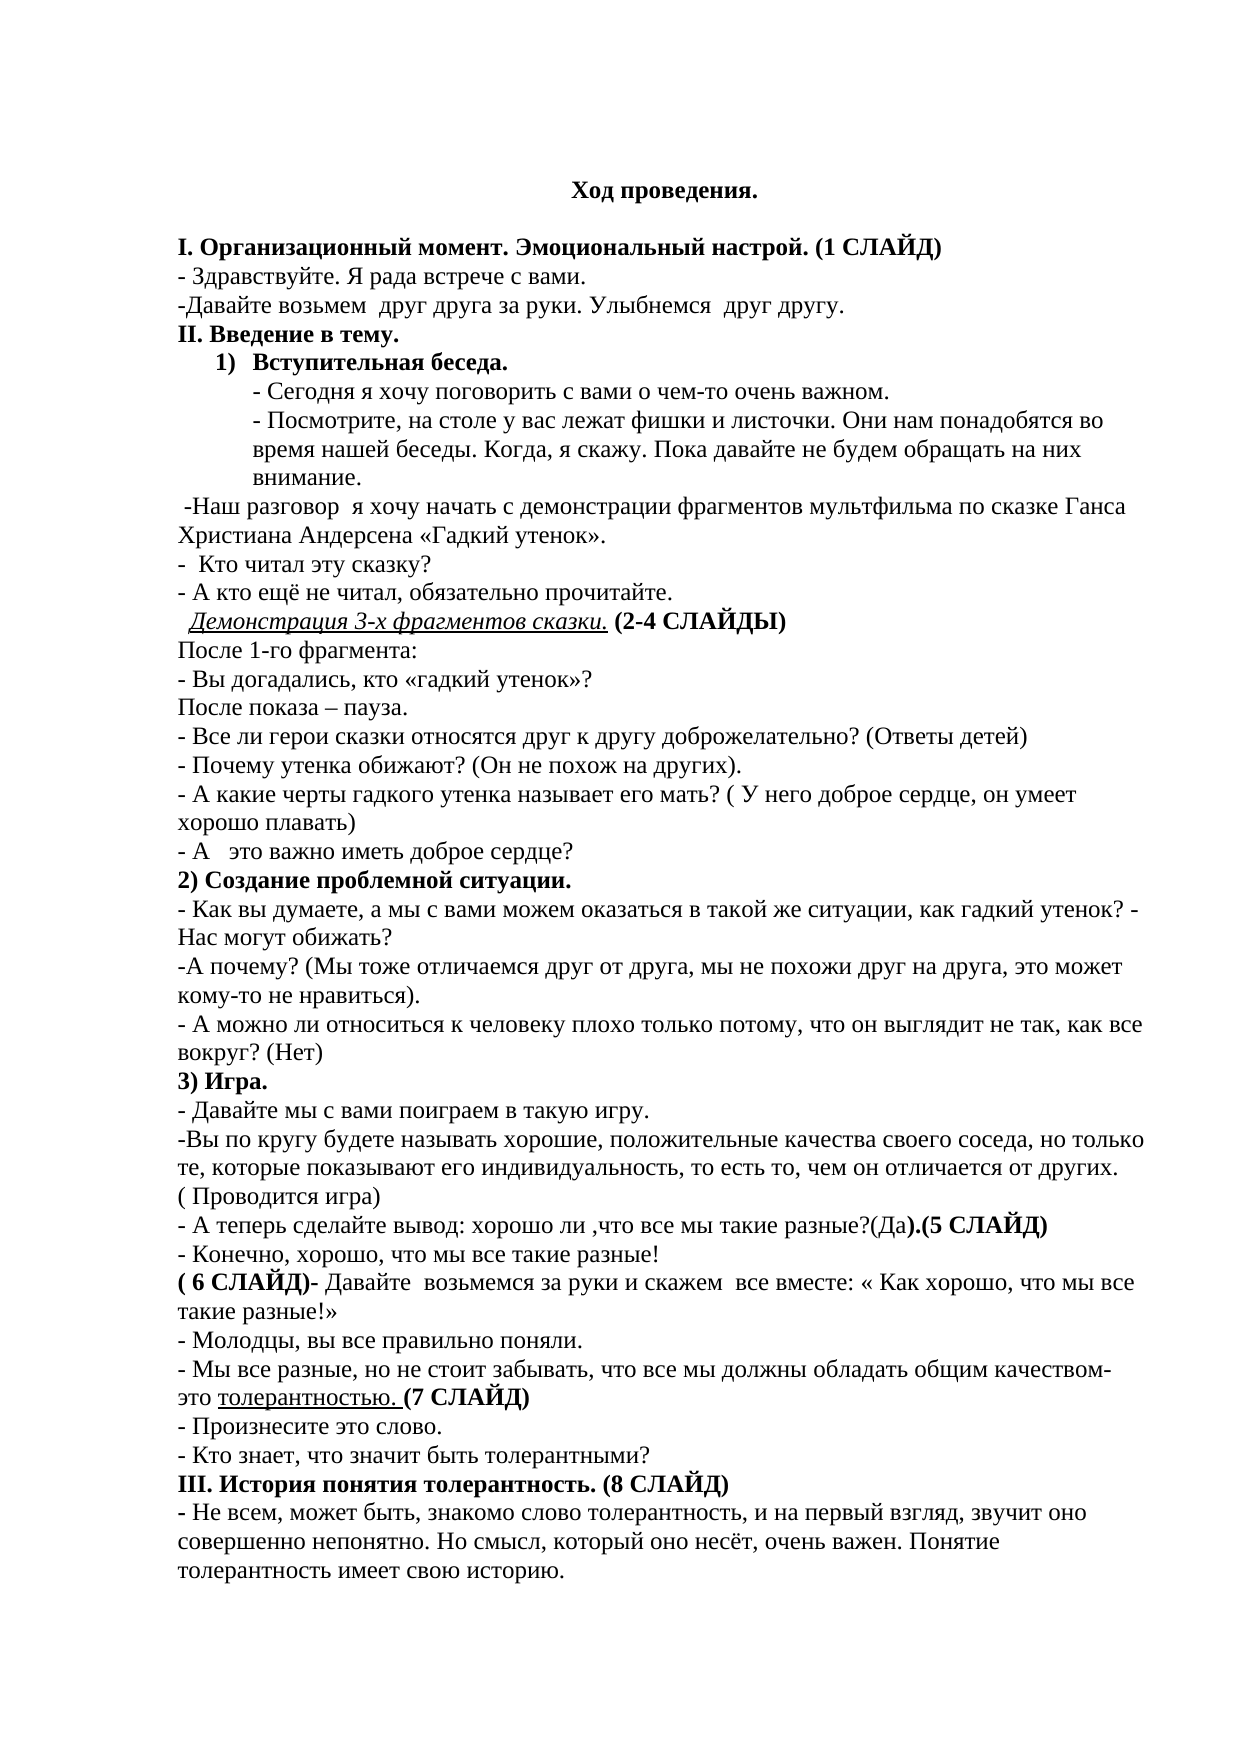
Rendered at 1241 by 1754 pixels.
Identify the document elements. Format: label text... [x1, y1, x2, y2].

text - А кто ещё не читал, обязательно прочитайте. [177, 577, 1152, 606]
text III. История понятия толерантность. (8 СЛАЙД) [177, 1469, 1152, 1497]
text -Наш разговор я хочу начать с демонстрации фрагментов мультфильма по сказке Ганса Христиана Андерсена «Гадкий утенок». [177, 491, 1152, 549]
text - Молодцы, вы все правильно поняли. [177, 1325, 1152, 1354]
text - Кто знает, что значит быть толерантными? [177, 1440, 1152, 1469]
text - Все ли герои сказки относятся друг к другу доброжелательно? (Ответы детей) [177, 721, 1152, 750]
text После показа – пауза. [177, 692, 1152, 721]
text I. Организационный момент. Эмоциональный настрой. (1 СЛАЙД) [177, 232, 1152, 261]
text ( Проводится игра) [177, 1181, 1152, 1210]
text -Вы по кругу будете называть хорошие, положительные качества своего соседа, но только те, которые показывают его индивидуальность, то есть то, чем он отличается от других. [177, 1124, 1152, 1181]
text - Не всем, может быть, знакомо слово толерантность, и на первый взгляд, звучит оно совершенно непонятно. Но смысл, который оно несёт, очень важен. Понятие толерантность имеет свою историю. [177, 1497, 1152, 1584]
text - Здравствуйте. Я рада встрече с вами. [177, 261, 1152, 290]
text Ход проведения. [177, 175, 1152, 204]
text После 1-го фрагмента: [177, 635, 1152, 664]
text - Произнесите это слово. [177, 1411, 1152, 1440]
text - Кто читал эту сказку? [177, 549, 1152, 577]
text - А какие черты гадкого утенка называет его мать? ( У него доброе сердце, он умеет хорошо плавать) [177, 779, 1152, 836]
text - Вы догадались, кто «гадкий утенок»? [177, 664, 1152, 692]
text 2) Создание проблемной ситуации. [177, 865, 1152, 894]
text - Как вы думаете, а мы с вами можем оказаться в такой же ситуации, как гадкий утенок? -Нас могут обижать? [177, 894, 1152, 951]
text -А почему? (Мы тоже отличаемся друг от друга, мы не похожи друг на друга, это может кому-то не нравиться). [177, 951, 1152, 1009]
text - Давайте мы с вами поиграем в такую игру. [177, 1095, 1152, 1124]
text - Сегодня я хочу поговорить с вами о чем-то очень важном. [252, 376, 1152, 405]
text 3) Игра. [177, 1066, 1152, 1095]
text - Мы все разные, но не стоит забывать, что все мы должны обладать общим качеством- это толерантностью. (7 СЛАЙД) [177, 1354, 1152, 1411]
text - Конечно, хорошо, что мы все такие разные! [177, 1239, 1152, 1267]
text -Давайте возьмем друг друга за руки. Улыбнемся друг другу. [177, 290, 1152, 319]
text ( 6 СЛАЙД)- Давайте возьмемся за руки и скажем все вместе: « Как хорошо, что мы все такие разные!» [177, 1267, 1152, 1325]
text - А можно ли относиться к человеку плохо только потому, что он выглядит не так, как все вокруг? (Нет) [177, 1009, 1152, 1066]
text - Посмотрите, на столе у вас лежат фишки и листочки. Они нам понадобятся во время нашей беседы. Когда, я скажу. Пока давайте не будем обращать на них внимание. [252, 405, 1152, 491]
text II. Введение в тему. [177, 319, 1152, 347]
text - Почему утенка обижают? (Он не похож на других). [177, 750, 1152, 779]
text - А это важно иметь доброе сердце? [177, 836, 1152, 865]
list Вступительная беседа. [215, 347, 1152, 376]
text - А теперь сделайте вывод: хорошо ли ,что все мы такие разные?(Да).(5 СЛАЙД) [177, 1210, 1152, 1239]
text Демонстрация 3-х фрагментов сказки. (2-4 СЛАЙДЫ) [177, 606, 1152, 635]
